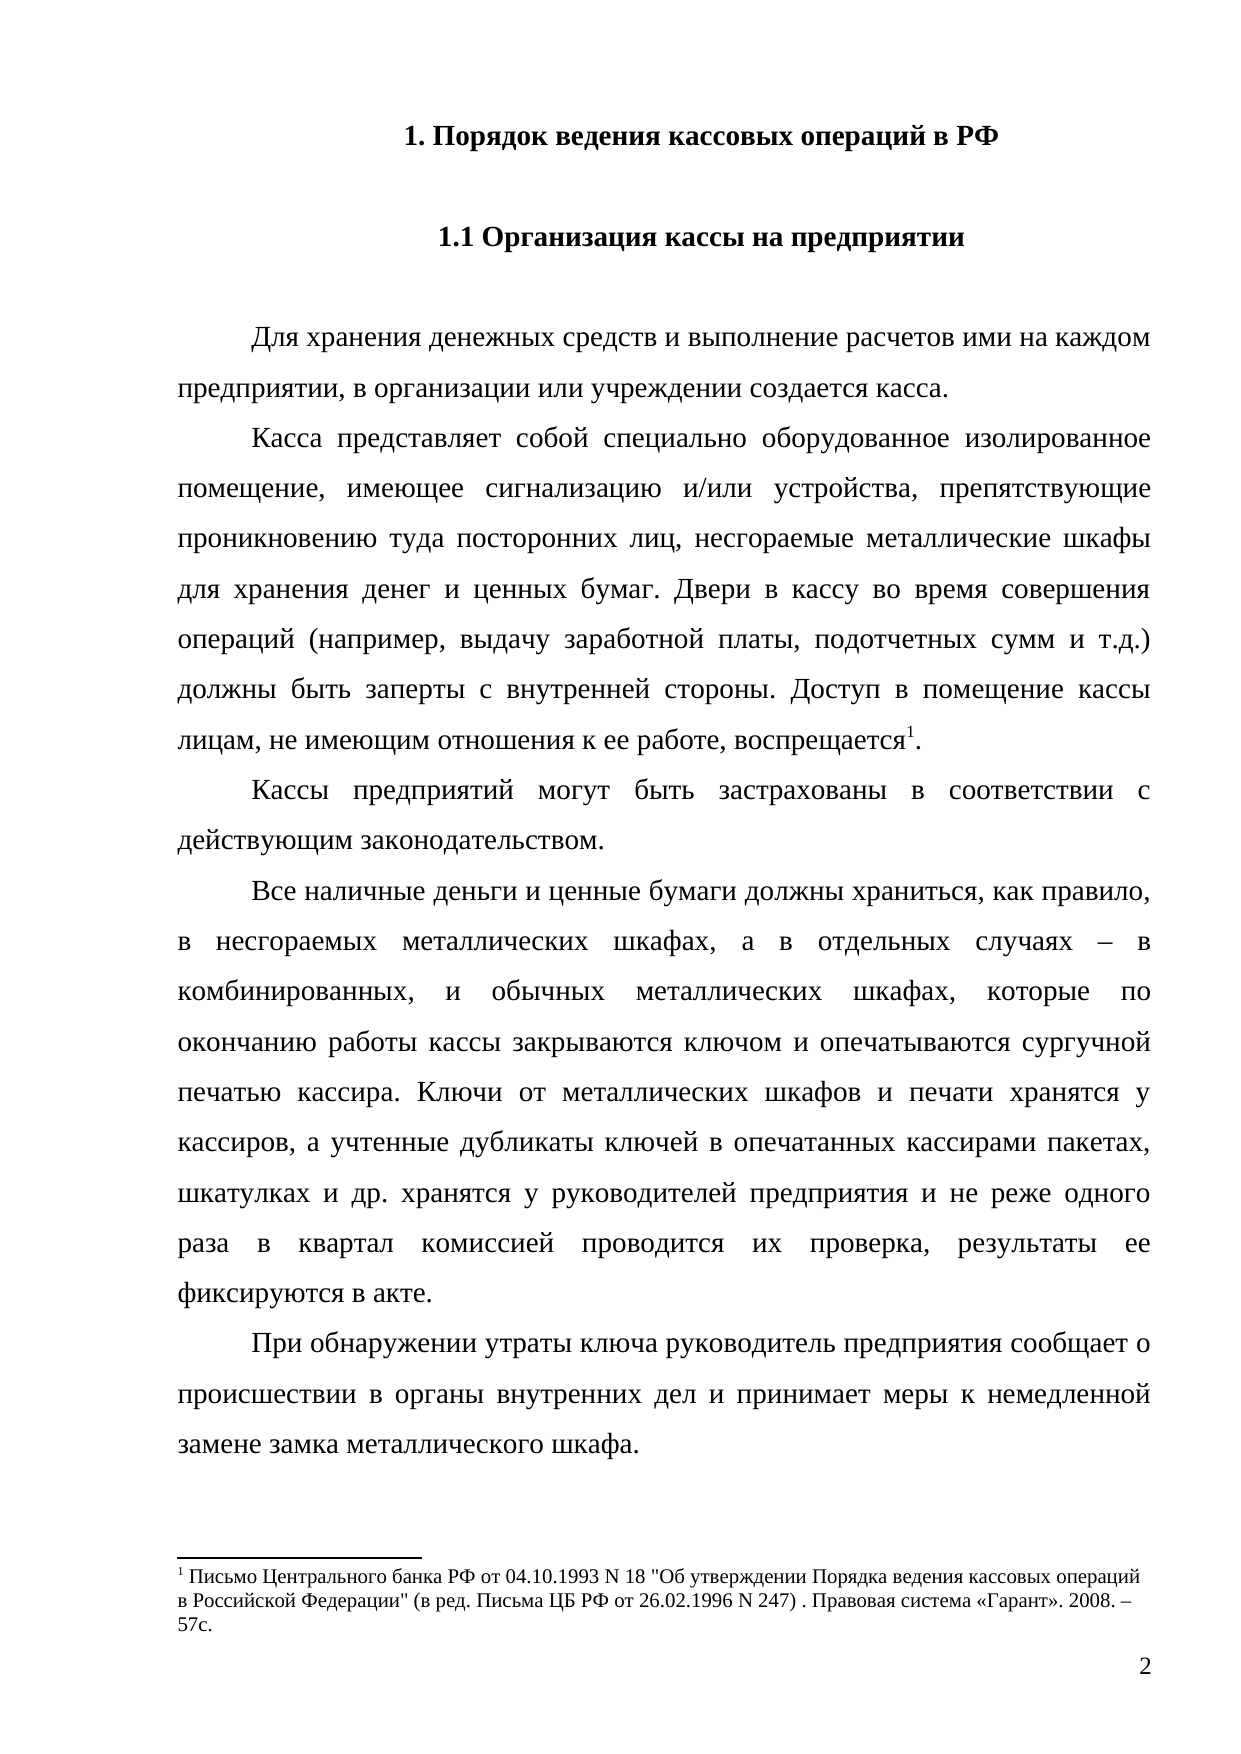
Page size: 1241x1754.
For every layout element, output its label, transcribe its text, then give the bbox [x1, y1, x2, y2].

text Кассы предприятий могут быть застрахованы в соответствии с действующим законодательством. [177, 772, 1152, 856]
text Все наличные деньги и ценные бумаги должны храниться, как правило, в несгораемых металлических шкафах, а в отдельных случаях – в комбинированных, и обычных металлических шкафах, которые по окончанию работы кассы закрываются ключом и опечатываются сургучной печатью кассира. Ключи от металлических шкафов и печати хранятся у кассиров, а учтенные дубликаты ключей в опечатанных кассирами пакетах, шкатулках и др. хранятся у руководителей предприятия и не реже одного раза в квартал комиссией проводится их проверка, результаты ее фиксируются в акте. [177, 873, 1152, 1309]
text 1. Порядок ведения кассовых операций в РФ [177, 118, 1152, 152]
text 1.1 Организация кассы на предприятии [177, 219, 1152, 252]
text Для хранения денежных средств и выполнение расчетов ими на каждом предприятии, в организации или учреждении создается касса. [177, 319, 1152, 403]
text При обнаружении утраты ключа руководитель предприятия сообщает о происшествии в органы внутренних дел и принимает меры к немедленной замене замка металлического шкафа. [177, 1326, 1152, 1460]
text Касса представляет собой специально оборудованное изолированное помещение, имеющее сигнализацию и/или устройства, препятствующие проникновению туда посторонних лиц, несгораемые металлические шкафы для хранения денег и ценных бумаг. Двери в кассу во время совершения операций (например, выдачу заработной платы, подотчетных сумм и т.д.) должны быть заперты с внутренней стороны. Доступ в помещение кассы лицам, не имеющим отношения к ее работе, воспрещается. [177, 420, 1152, 755]
